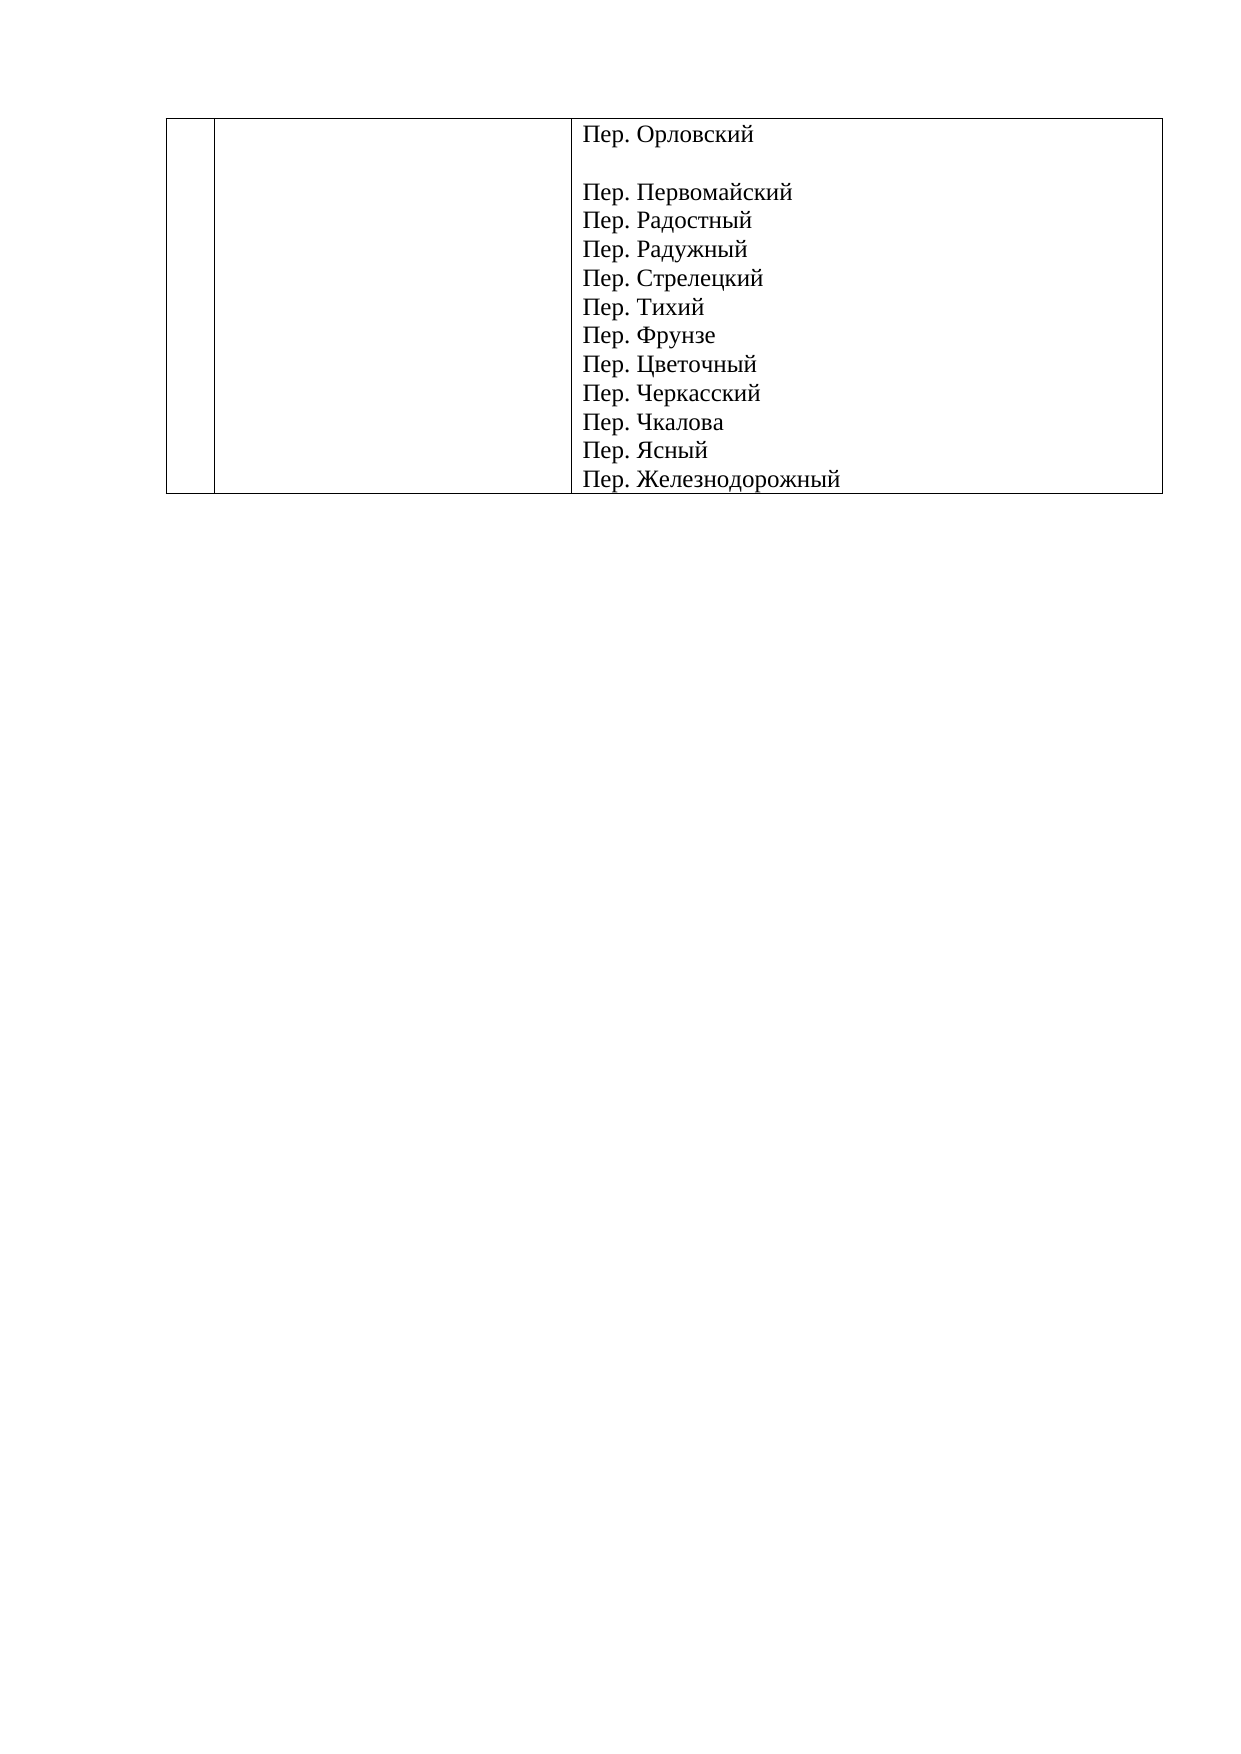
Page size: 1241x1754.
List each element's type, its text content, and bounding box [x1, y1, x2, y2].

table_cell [572, 119, 1162, 493]
table_cell 8. [167, 119, 214, 493]
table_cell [215, 119, 571, 493]
